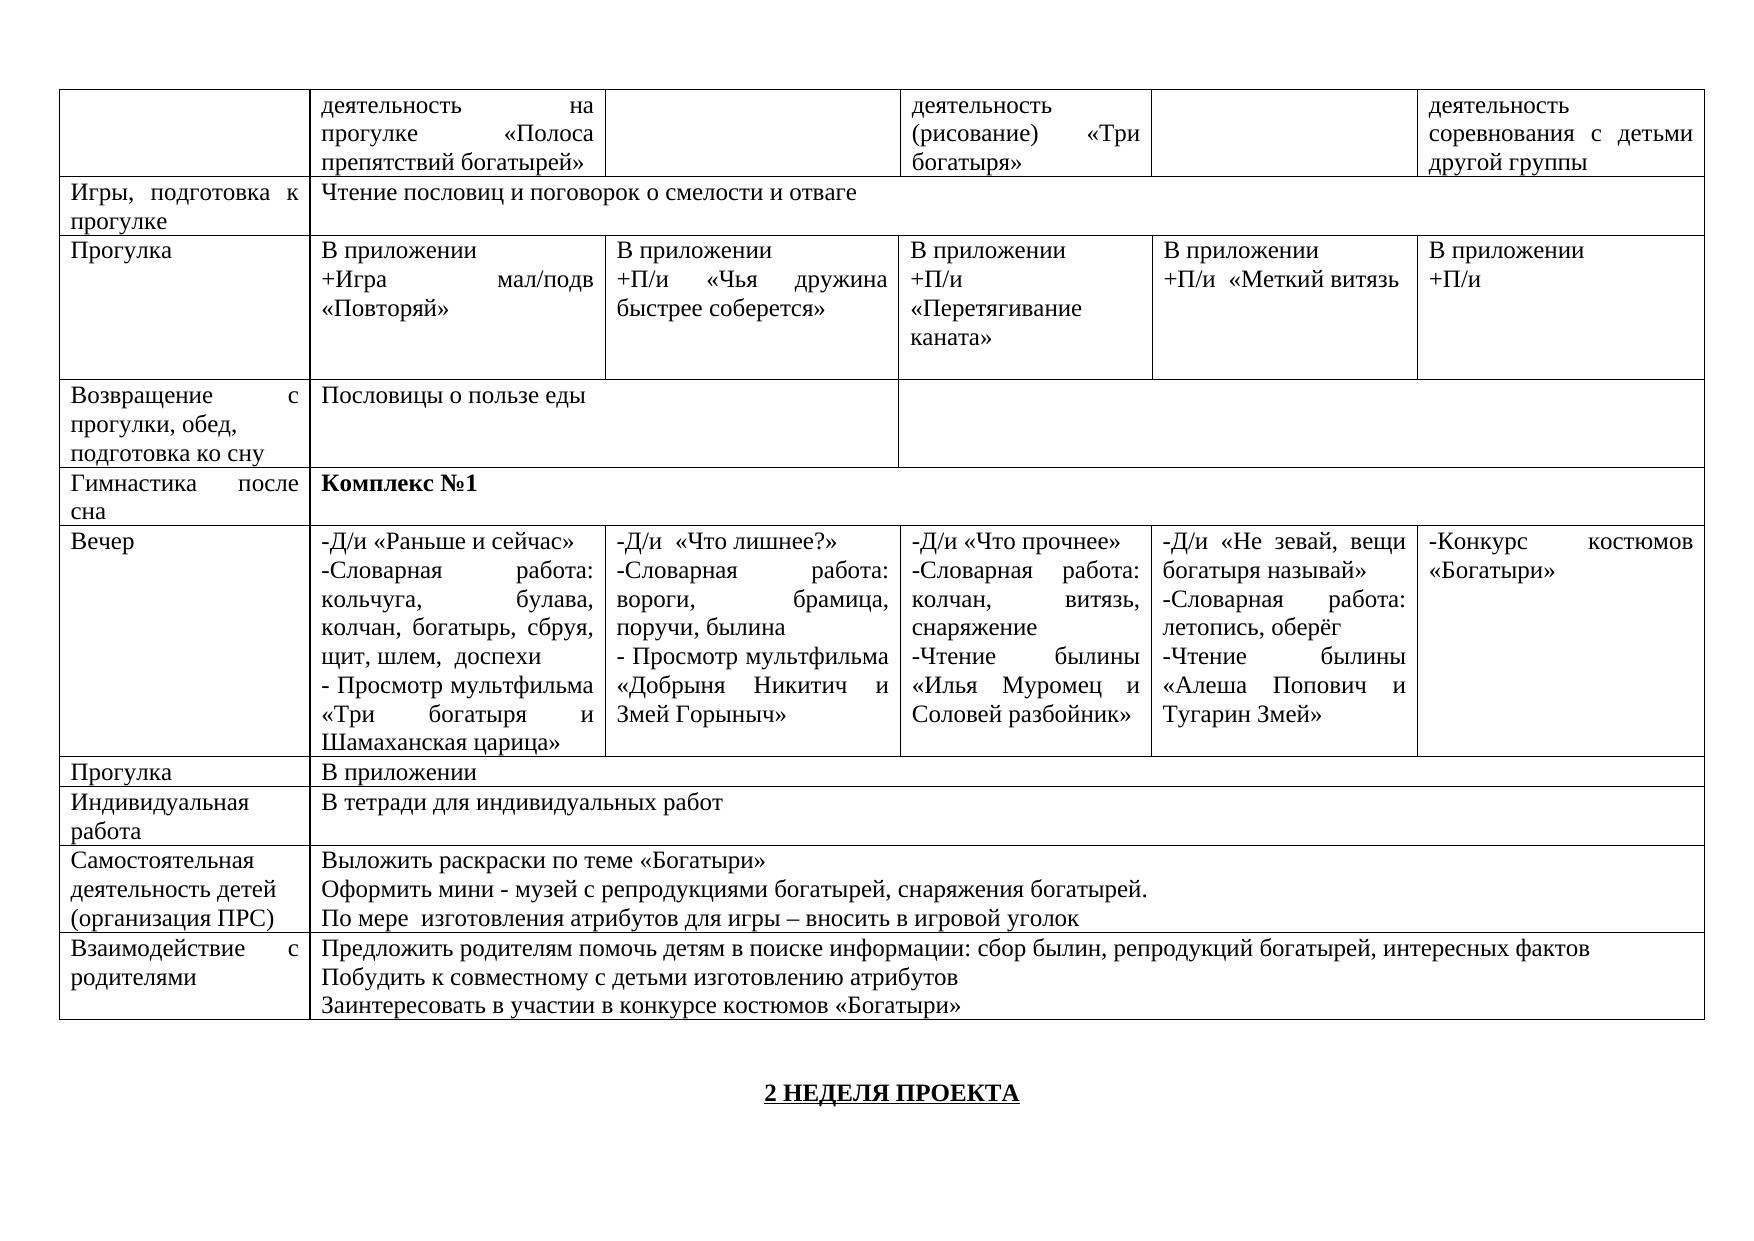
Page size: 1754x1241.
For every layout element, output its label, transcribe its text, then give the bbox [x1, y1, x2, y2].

table_cell Предложить родителям помочь детям в поиске информации: сбор былин, репродукций богатырей, интересных фактов Побудить к совместному с детьми изготовлению атрибутов Заинтересовать в участии в конкурсе костюмов «Богатыри» [311, 933, 1704, 1019]
table_cell -Д/и «Не зевай, вещи богатыря называй» -Словарная работа: летопись, оберёг -Чтение былины «Алеша Попович и Тугарин Змей» [1152, 526, 1417, 756]
table_cell Взаимодействие с родителями [60, 933, 309, 1019]
table_cell В приложении +П/и «Меткий витязь [1153, 236, 1417, 379]
table_cell Выложить раскраски по теме «Богатыри» Оформить мини - музей с репродукциями богатырей, снаряжения богатырей. По мере изготовления атрибутов для игры – вносить в игровой уголок [311, 846, 1704, 932]
table_cell Игры, подготовка к прогулке [60, 177, 309, 234]
text 2 НЕДЕЛЯ ПРОЕКТА [118, 1078, 1665, 1106]
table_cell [311, 90, 605, 176]
table_cell В приложении +Игра мал/подв «Повторяй» [311, 236, 605, 379]
table_cell Пословицы о пользе еды [311, 380, 898, 467]
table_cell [1418, 90, 1704, 176]
table_cell Гимнастика после сна [60, 468, 309, 525]
table_cell [1152, 90, 1417, 176]
table_cell В приложении [311, 757, 1704, 786]
table_cell -Д/и «Раньше и сейчас» -Словарная работа: кольчуга, булава, колчан, богатырь, сбруя, щит, шлем, доспехи - Просмотр мультфильма «Три богатыря и Шамаханская царица» [311, 526, 605, 756]
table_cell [901, 90, 1151, 176]
table_cell Прогулка [60, 236, 309, 379]
table_cell -Конкурс костюмов «Богатыри» [1418, 526, 1704, 756]
table_cell Комплекс №1 [311, 468, 1704, 525]
table_cell Вечер [60, 526, 309, 756]
table_cell -Д/и «Что лишнее?» -Словарная работа: вороги, брамица, поручи, былина - Просмотр мультфильма «Добрыня Никитич и Змей Горыныч» [606, 526, 900, 756]
table_cell Индивидуальная работа [60, 787, 309, 844]
table_cell [899, 380, 1704, 467]
table_cell В приложении +П/и «Чья дружина быстрее соберется» [606, 236, 898, 379]
table_cell Прогулка [60, 757, 309, 786]
table_cell -Д/и «Что прочнее» -Словарная работа: колчан, витязь, снаряжение -Чтение былины «Илья Муромец и Соловей разбойник» [901, 526, 1151, 756]
table_cell Самостоятельная деятельность детей (организация ПРС) [60, 846, 309, 932]
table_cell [606, 90, 900, 176]
table_cell В приложении +П/и [1418, 236, 1704, 379]
table_cell В приложении +П/и «Перетягивание каната» [899, 236, 1152, 379]
table_cell Возвращение с прогулки, обед, подготовка ко сну [60, 380, 309, 467]
table_cell В тетради для индивидуальных работ [311, 787, 1704, 844]
table_cell Чтение пословиц и поговорок о смелости и отваге [311, 177, 1704, 234]
